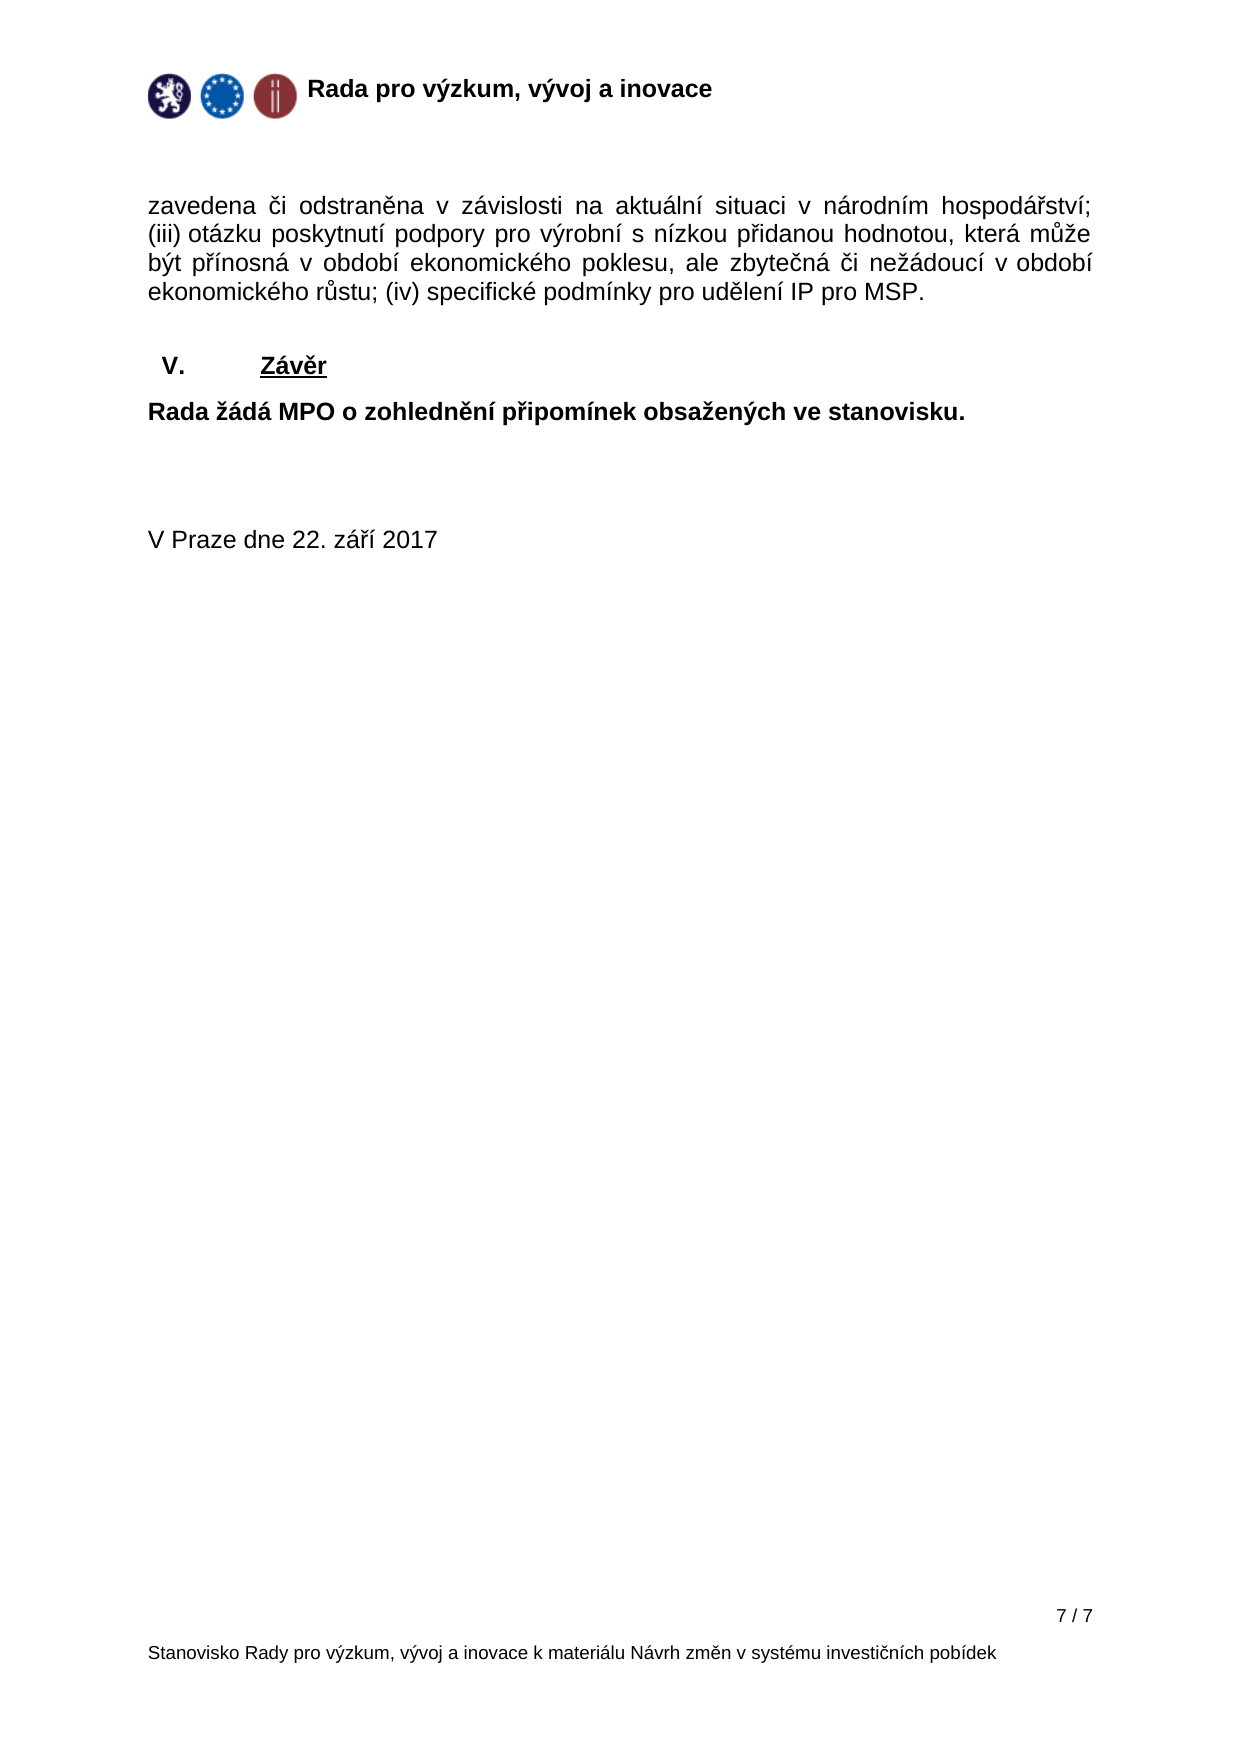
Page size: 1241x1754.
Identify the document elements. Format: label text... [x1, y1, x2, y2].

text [148, 191, 1093, 306]
text V Praze dne 22. září 2017 [148, 525, 1093, 553]
picture [147, 73, 298, 120]
list Závěr [185, 351, 1093, 380]
text Rada žádá MPO o zohlednění připomínek obsažených ve stanovisku. [148, 397, 1093, 426]
